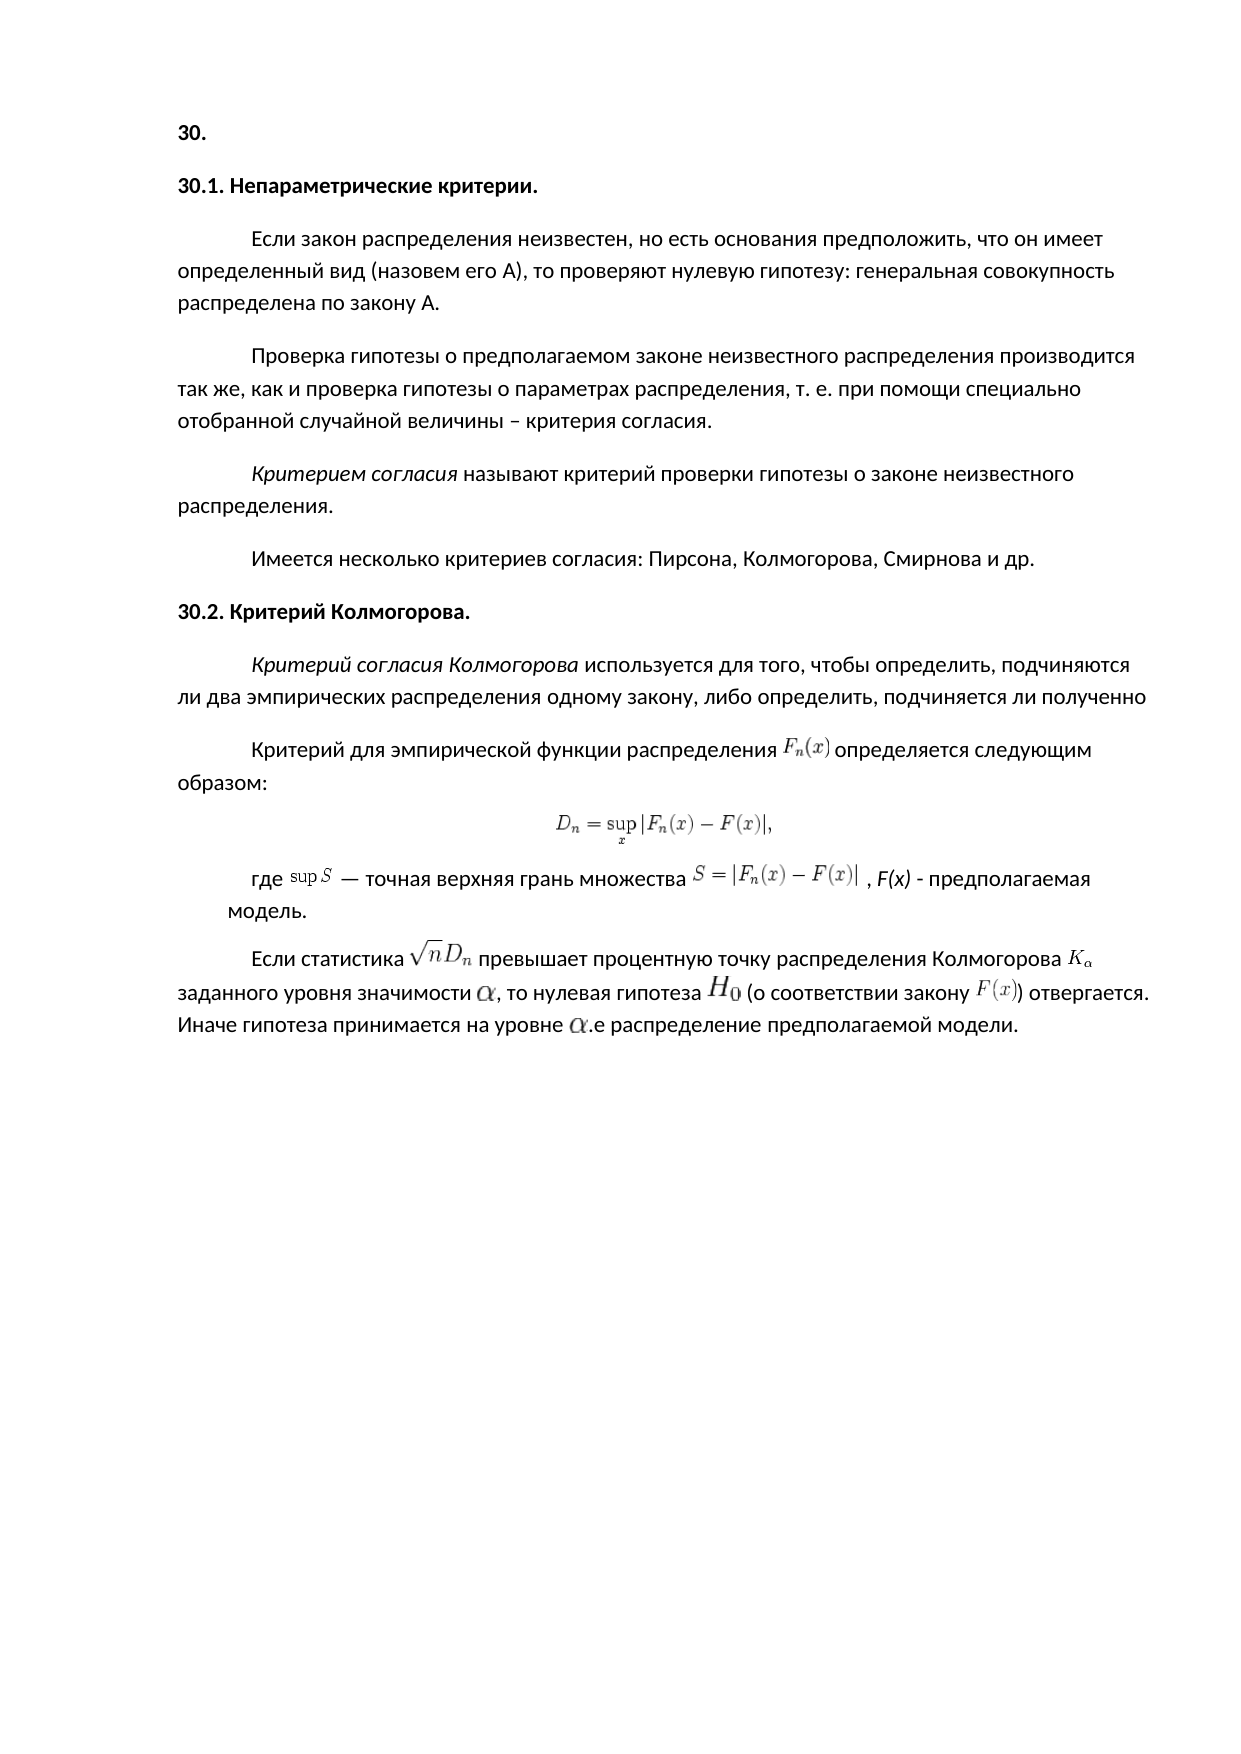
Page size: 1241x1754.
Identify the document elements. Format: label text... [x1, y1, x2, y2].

text Если статистика превышает процентную точку распределения Колмогорова заданного уровня значимости , то нулевая гипотеза (о соответствии закону ) отвергается. Иначе гипотеза принимается на уровне .е распределение предполагаемой модели. [177, 941, 1152, 1038]
text 30.2. Критерий Колмогорова. [177, 597, 1152, 625]
picture [975, 978, 1017, 1001]
text 30. [177, 118, 1152, 146]
picture [1067, 950, 1092, 967]
text где — точная верхняя грань множества , F(x) - предполагаемая модель. [227, 863, 1152, 924]
text Проверка гипотезы о предполагаемом законе неизвестного распределения производится так же, как и проверка гипотезы о параметрах распределения, т. е. при помощи специально отобранной случайной величины – критерия согласия. [177, 342, 1152, 434]
text Критерий для эмпирической функции распределения определяется следующим образом: [177, 735, 1152, 796]
text Критерием согласия называют критерий проверки гипотезы о законе неизвестного распределения. [177, 459, 1152, 519]
picture [288, 866, 335, 887]
picture [706, 976, 741, 1001]
text Если закон распределения неизвестен, но есть основания предположить, что он имеет определенный вид (назовем его A), то проверяют нулевую гипотезу: генеральная совокупность распределена по закону A. [177, 224, 1152, 317]
picture [569, 1018, 588, 1033]
text Имеется несколько критериев согласия: Пирсона, Колмогорова, Смирнова и др. [177, 544, 1152, 572]
picture [691, 862, 866, 887]
picture [477, 986, 496, 1001]
text Критерий согласия Колмогорова используется для того, чтобы определить, подчиняются ли два эмпирических распределения одному закону, либо определить, подчиняется ли полученно [177, 650, 1152, 710]
text 30.1. Непараметрические критерии. [177, 171, 1152, 199]
picture [409, 940, 473, 967]
picture [554, 812, 775, 846]
picture [783, 737, 829, 758]
